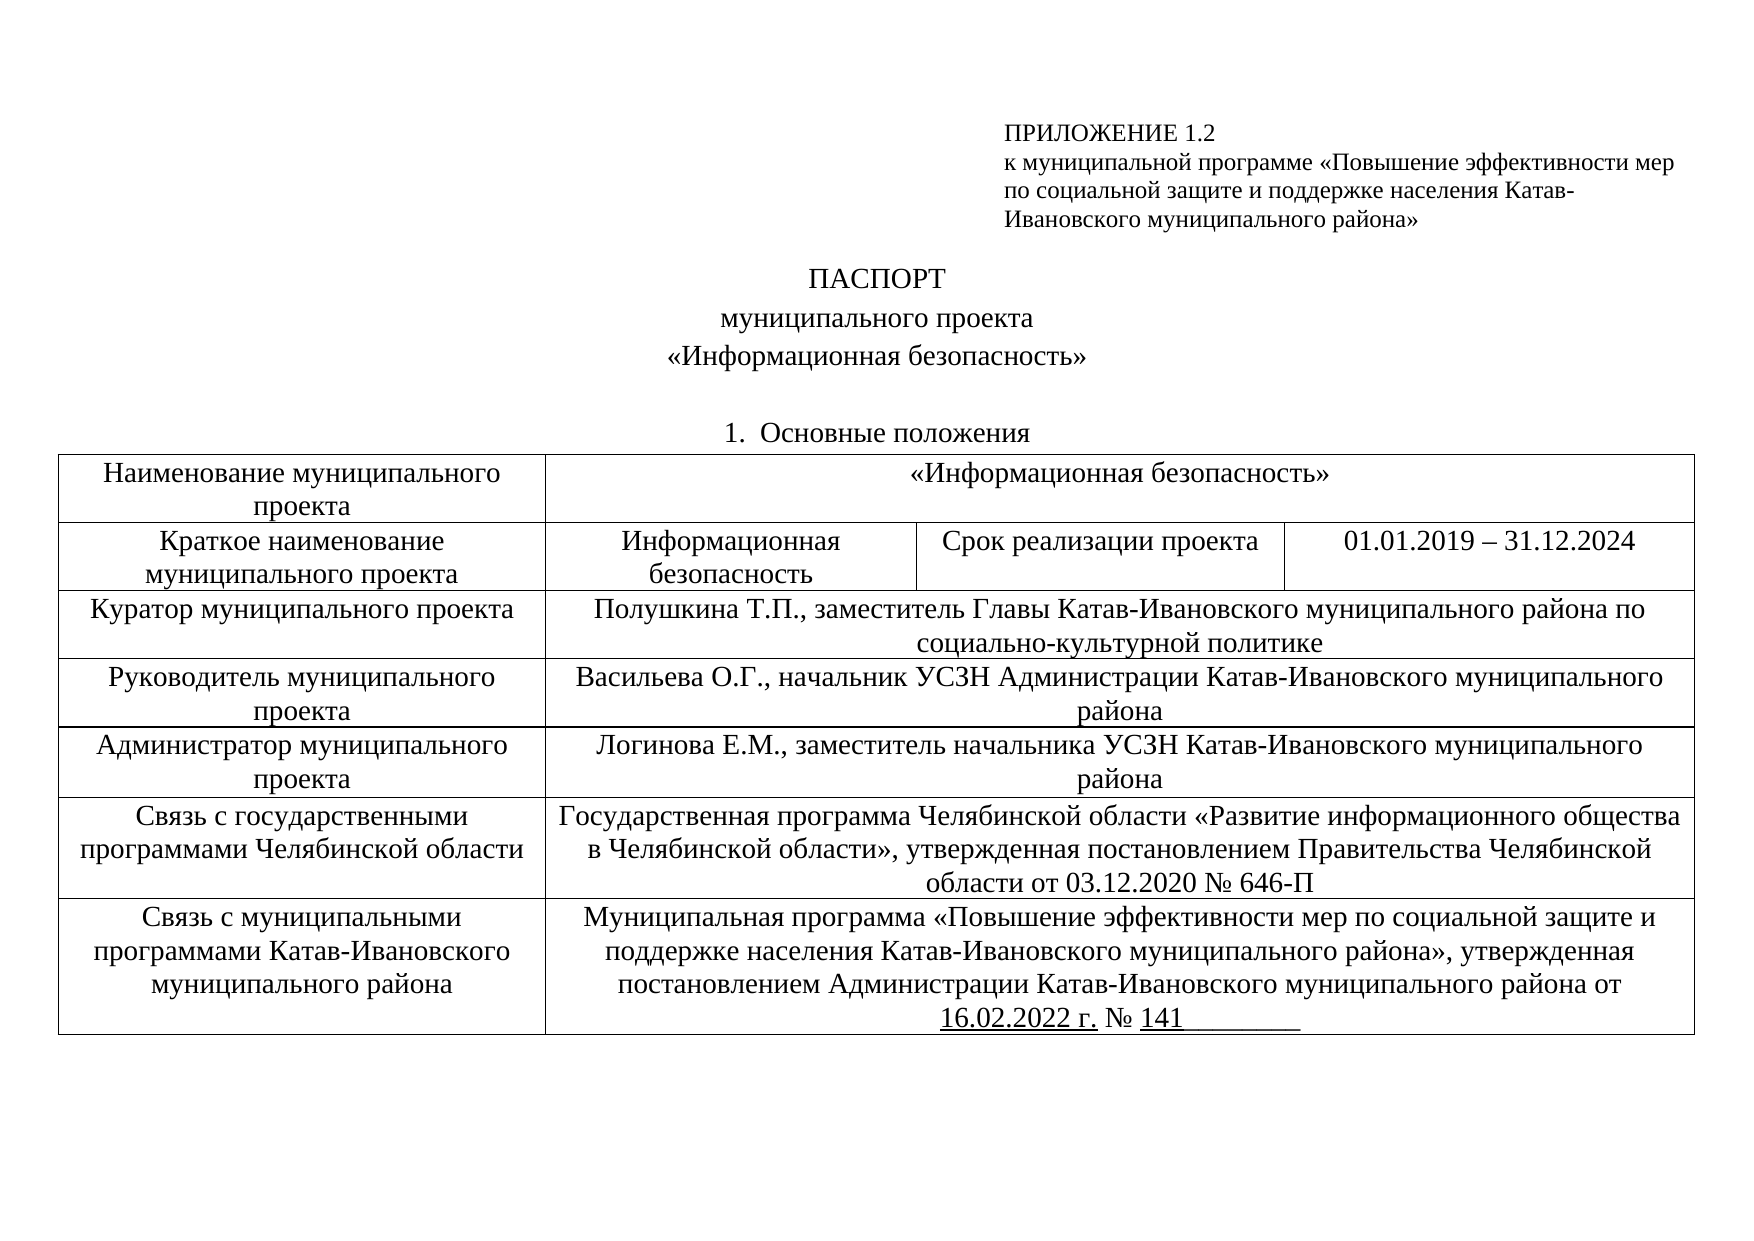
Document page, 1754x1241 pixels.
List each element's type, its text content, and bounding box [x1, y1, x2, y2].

text ПАСПОРТ [59, 261, 1695, 295]
table_cell Срок реализации проекта [917, 523, 1284, 590]
table_cell Краткое наименование муниципального проекта [59, 523, 545, 590]
table_cell Васильева О.Г., начальник УСЗН Администрации Катав-Ивановского муниципального района [546, 659, 1694, 726]
list Основные положения [59, 415, 1695, 449]
text ПРИЛОЖЕНИЕ 1.2 [1004, 118, 1695, 147]
table_cell Руководитель муниципального проекта [59, 659, 545, 726]
text к муниципальной программе «Повышение эффективности мер по социальной защите и поддержке населения Катав-Ивановского муниципального района» [1004, 147, 1695, 233]
table_cell Информационная безопасность [546, 523, 916, 590]
text «Информационная безопасность» [59, 338, 1695, 372]
table_cell Полушкина Т.П., заместитель Главы Катав-Ивановского муниципального района по социально-культурной политике [546, 591, 1694, 658]
table_header Наименование муниципального проекта [59, 455, 545, 522]
table_header «Информационная безопасность» [546, 455, 1694, 522]
table_cell Логинова Е.М., заместитель начальника УСЗН Катав-Ивановского муниципального района [546, 728, 1694, 797]
table_cell Муниципальная программа «Повышение эффективности мер по социальной защите и поддержке населения Катав-Ивановского муниципального района», утвержденная постановлением Администрации Катав-Ивановского муниципального района от 16.02.2022 г. № 141________ [546, 899, 1694, 1033]
table_cell Администратор муниципального проекта [59, 728, 545, 797]
table_cell 01.01.2019 – 31.12.2024 [1285, 523, 1694, 590]
table_cell Государственная программа Челябинской области «Развитие информационного общества в Челябинской области», утвержденная постановлением Правительства Челябинской области от 03.12.2020 № 646-П [546, 798, 1694, 898]
table_cell Куратор муниципального проекта [59, 591, 545, 658]
table_cell Связь с муниципальными программами Катав-Ивановского муниципального района [59, 899, 545, 1033]
text муниципального проекта [59, 300, 1695, 333]
table_cell Связь с государственными программами Челябинской области [59, 798, 545, 898]
